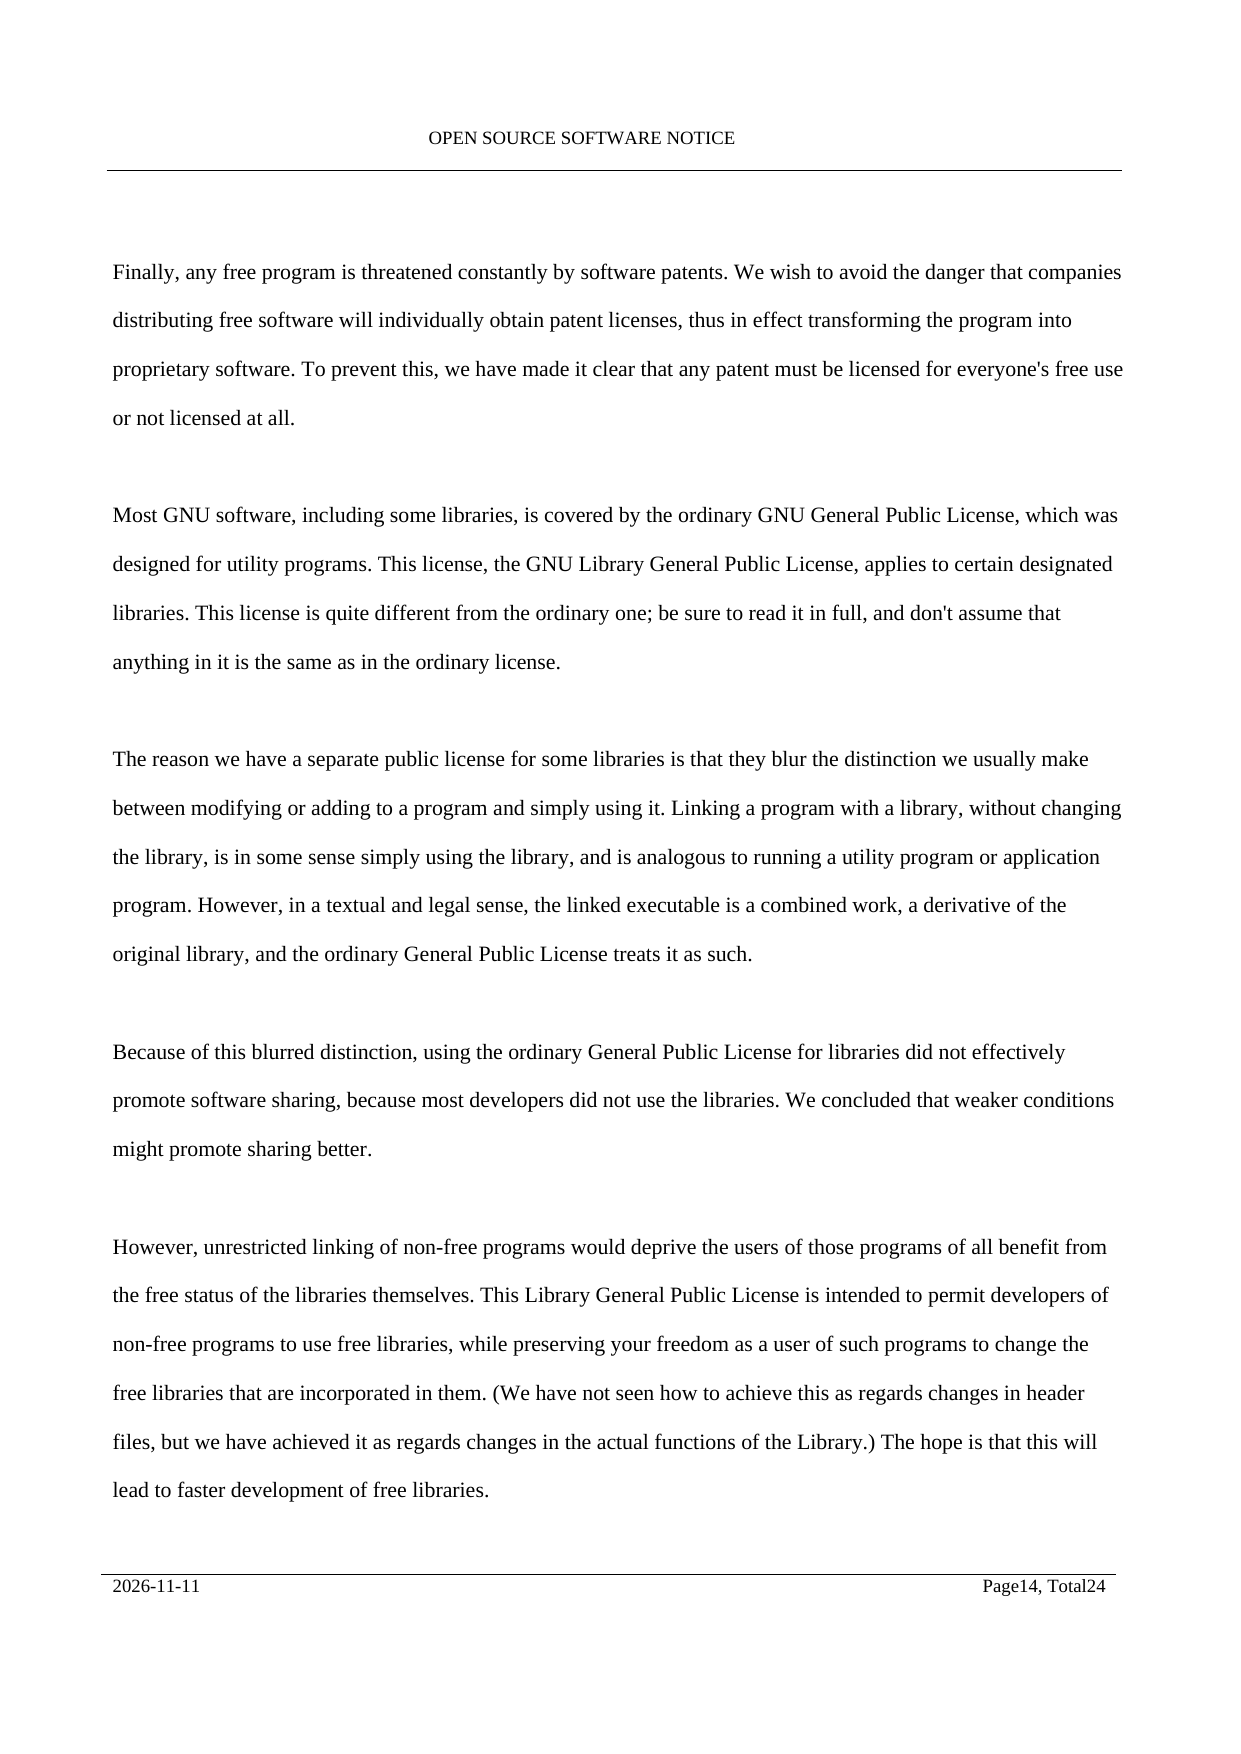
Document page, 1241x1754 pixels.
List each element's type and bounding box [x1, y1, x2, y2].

text [112, 206, 1128, 1506]
